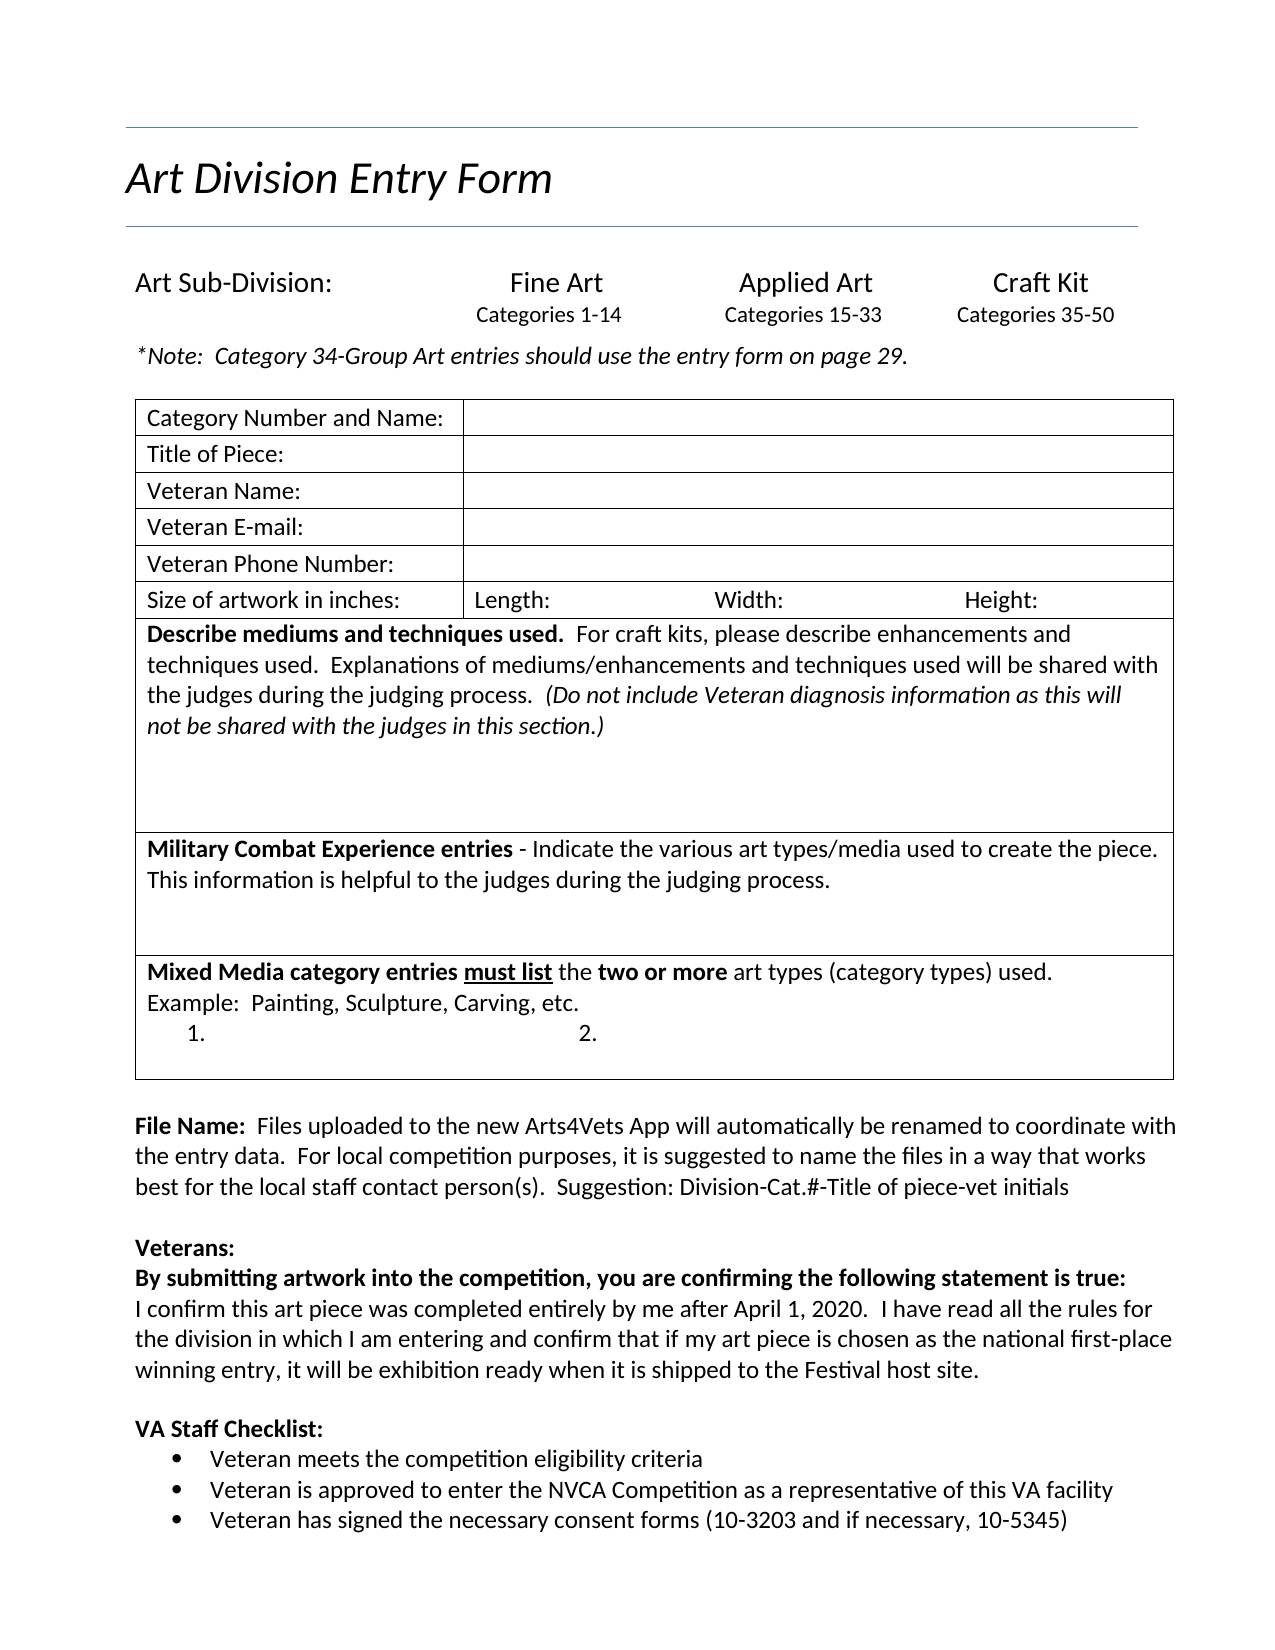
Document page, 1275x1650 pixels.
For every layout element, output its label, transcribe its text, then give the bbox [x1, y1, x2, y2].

table_cell [464, 473, 1173, 508]
table_cell Military Combat Experience entries - Indicate the various art types/media used to create the piece. This information is helpful to the judges during the judging process. [136, 833, 1173, 955]
text Art Sub-Division: Fine Art Applied Art Craft Kit [135, 264, 1140, 300]
text By submitting artwork into the competition, you are confirming the following statement is true: [135, 1263, 1185, 1293]
list Veteran is approved to enter the NVCA Competition as a representative of this VA facility [172, 1474, 1140, 1504]
table_cell Veteran Name: [136, 473, 463, 508]
text Veterans: [135, 1232, 1185, 1263]
table_cell Describe mediums and techniques used. For craft kits, please describe enhancements and techniques used. Explanations of mediums/enhancements and techniques used will be shared with the judges during the judging process. (Do not include Veteran diagnosis information as this will not be shared with the judges in this section.) [136, 619, 1173, 832]
table_header Category Number and Name: [136, 400, 463, 435]
table_cell Veteran E-mail: [136, 509, 463, 544]
table_cell Size of artwork in inches: [136, 582, 463, 617]
text Categories 1-14 Categories 15-33 Categories 35-50 [135, 300, 1140, 328]
table_cell Length: Width: Height: [464, 582, 1173, 617]
table_cell Title of Piece: [136, 436, 463, 472]
text VA Staff Checklist: [135, 1413, 1140, 1443]
table_cell Mixed Media category entries must list the two or more art types (category types) used. Example: Painting, Sculpture, Carving, etc. 1. 2. [136, 956, 1173, 1078]
table_cell Veteran Phone Number: [136, 546, 463, 581]
text I confirm this art piece was completed entirely by me after April 1, 2020. I have read all the rules for the division in which I am entering and confirm that if my art piece is chosen as the national first-place winning entry, it will be exhibition ready when it is shipped to the Festival host site. [135, 1293, 1185, 1385]
table_cell [464, 509, 1173, 544]
table_cell [464, 546, 1173, 581]
text *Note: Category 34-Group Art entries should use the entry form on page 29. [135, 340, 1140, 371]
list Veteran meets the competition eligibility criteria [172, 1443, 1140, 1474]
table_header [464, 400, 1173, 435]
text File Name: Files uploaded to the new Arts4Vets App will automatically be renamed to coordinate with the entry data. For local competition purposes, it is suggested to name the files in a way that works best for the local staff contact person(s). Suggestion: Division-Cat.#-Title of piece-vet initials [135, 1110, 1185, 1202]
list Veteran has signed the necessary consent forms (10-3203 and if necessary, 10-5345) [172, 1504, 1140, 1535]
table_cell [464, 436, 1173, 472]
text Art Division Entry Form [126, 128, 1138, 226]
